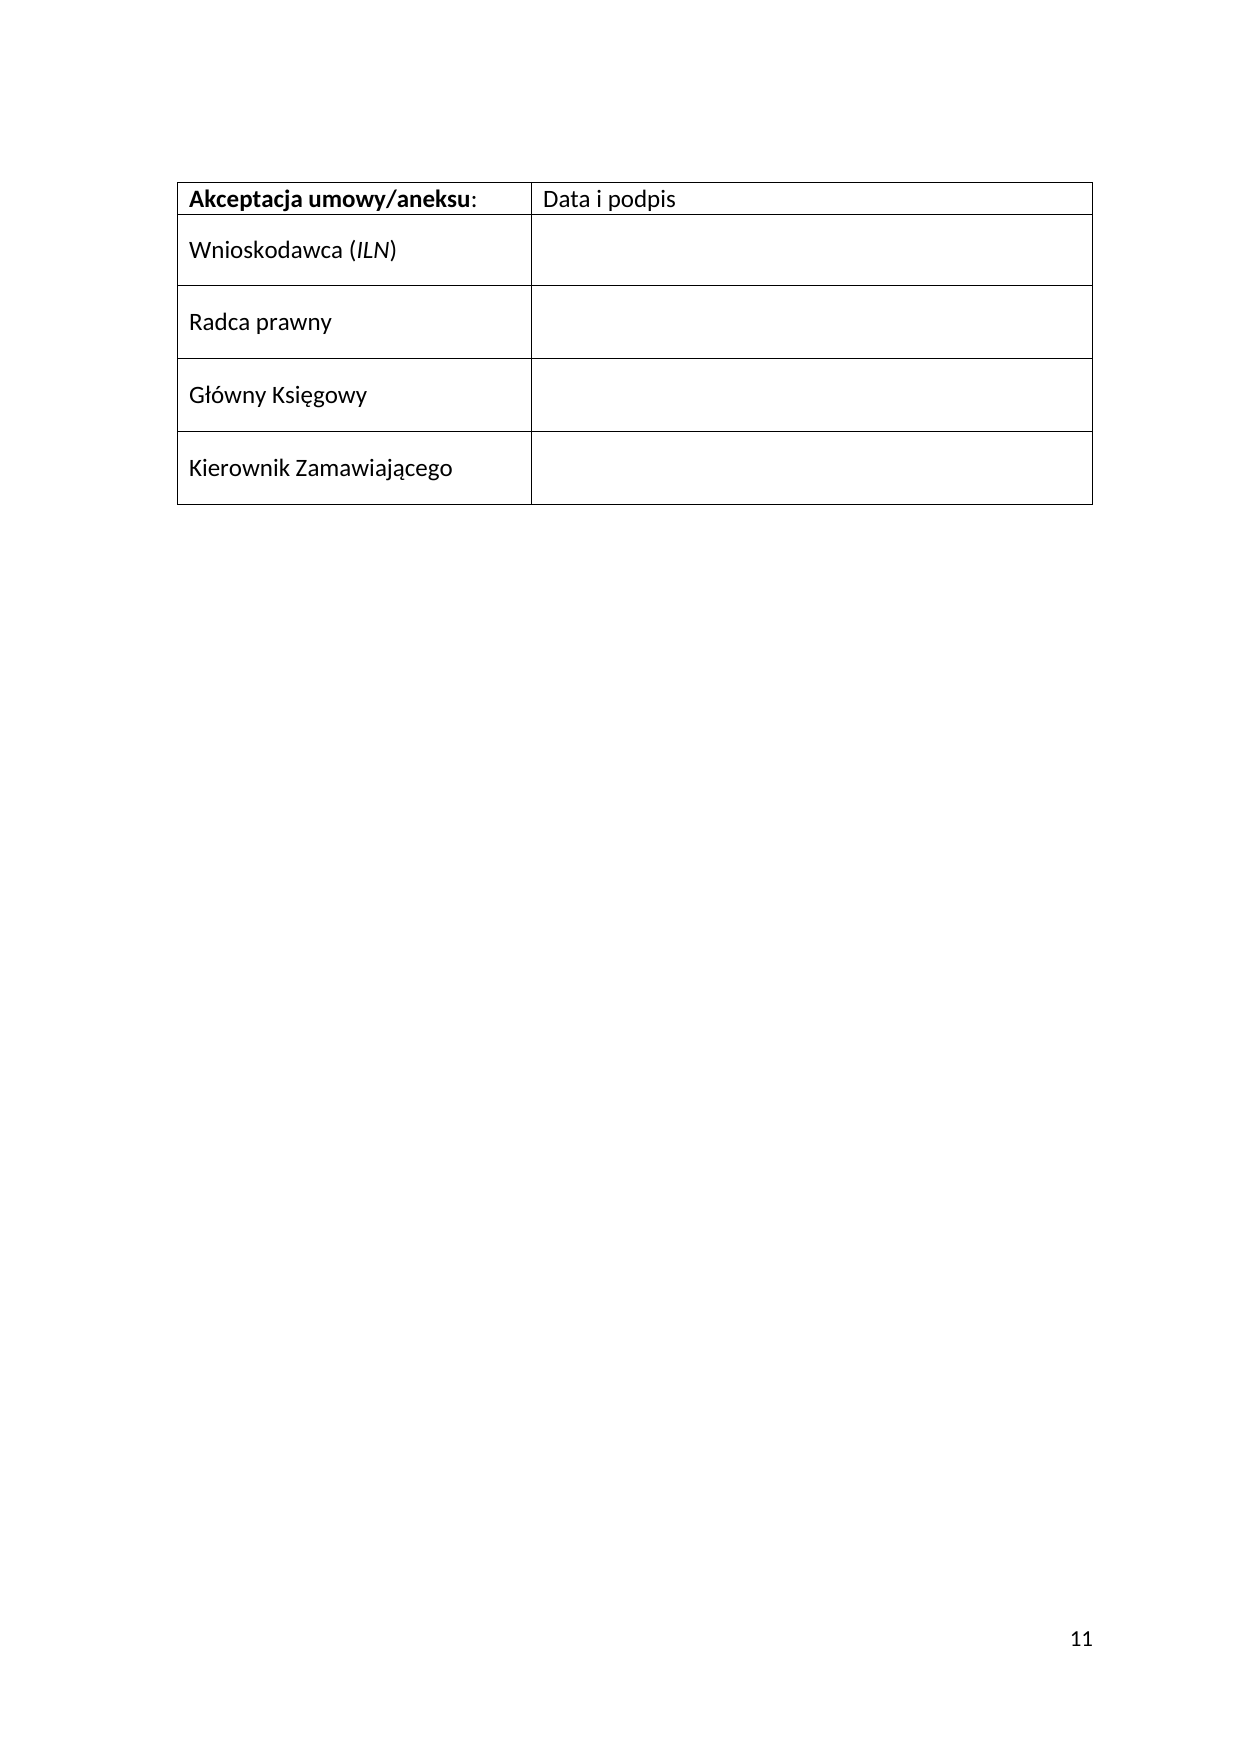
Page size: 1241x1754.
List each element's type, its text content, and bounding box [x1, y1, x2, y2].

table_cell Radca prawny [178, 286, 531, 358]
table_cell Wnioskodawca (ILN) [178, 215, 531, 285]
table_header Akceptacja umowy/aneksu: [178, 183, 531, 214]
table_cell [532, 286, 1092, 358]
table_cell Główny Księgowy [178, 359, 531, 431]
table_cell Kierownik Zamawiającego [178, 432, 531, 503]
table_header Data i podpis [532, 183, 1092, 214]
table_cell [532, 215, 1092, 285]
table_cell [532, 432, 1092, 503]
table_cell [532, 359, 1092, 431]
